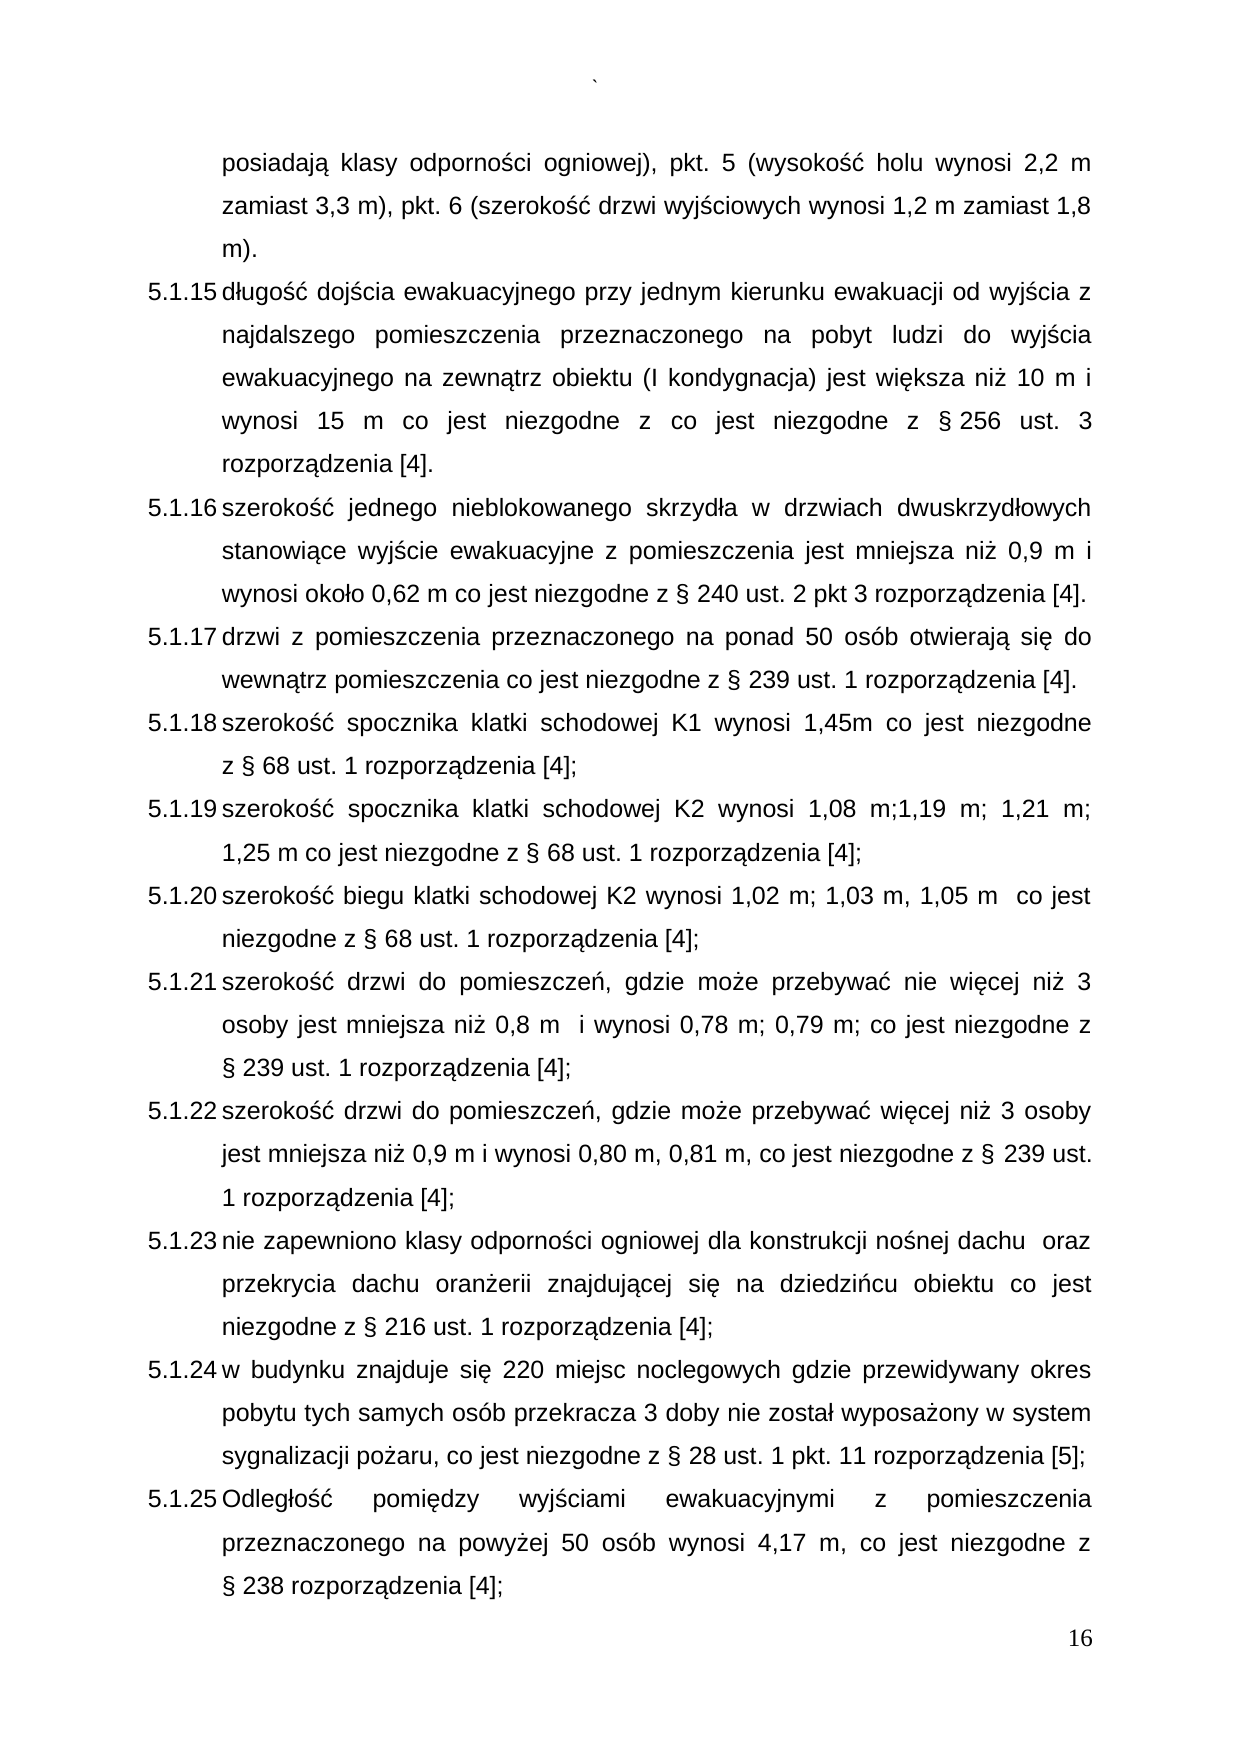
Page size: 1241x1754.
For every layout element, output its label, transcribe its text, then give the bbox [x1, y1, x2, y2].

list długość dojścia ewakuacyjnego przy jednym kierunku ewakuacji od wyjścia z najdalszego pomieszczenia przeznaczonego na pobyt ludzi do wyjścia ewakuacyjnego na zewnątrz obiektu (I kondygnacja) jest większa niż 10 m i wynosi 15 m co jest niezgodne z co jest niezgodne z § 256 ust. 3 rozporządzenia [4]. [148, 277, 1093, 478]
list szerokość jednego nieblokowanego skrzydła w drzwiach dwuskrzydłowych stanowiące wyjście ewakuacyjne z pomieszczenia jest mniejsza niż 0,9 m i wynosi około 0,62 m co jest niezgodne z § 240 ust. 2 pkt 3 rozporządzenia [4]. [148, 493, 1093, 608]
list nie zapewniono klasy odporności ogniowej dla konstrukcji nośnej dachu oraz przekrycia dachu oranżerii znajdującej się na dziedzińcu obiektu co jest niezgodne z § 216 ust. 1 rozporządzenia [4]; [148, 1226, 1093, 1341]
list szerokość drzwi do pomieszczeń, gdzie może przebywać więcej niż 3 osoby jest mniejsza niż 0,9 m i wynosi 0,80 m, 0,81 m, co jest niezgodne z § 239 ust. 1 rozporządzenia [4]; [148, 1096, 1093, 1211]
list szerokość spocznika klatki schodowej K1 wynosi 1,45m co jest niezgodne z § 68 ust. 1 rozporządzenia [4]; [148, 708, 1093, 780]
list szerokość drzwi do pomieszczeń, gdzie może przebywać nie więcej niż 3 osoby jest mniejsza niż 0,8 m i wynosi 0,78 m; 0,79 m; co jest niezgodne z § 239 ust. 1 rozporządzenia [4]; [148, 967, 1093, 1082]
list drzwi z pomieszczenia przeznaczonego na ponad 50 osób otwierają się do wewnątrz pomieszczenia co jest niezgodne z § 239 ust. 1 rozporządzenia [4]. [148, 622, 1093, 694]
list szerokość biegu klatki schodowej K2 wynosi 1,02 m; 1,03 m, 1,05 m co jest niezgodne z § 68 ust. 1 rozporządzenia [4]; [148, 881, 1093, 953]
list w budynku znajduje się 220 miejsc noclegowych gdzie przewidywany okres pobytu tych samych osób przekracza 3 doby nie został wyposażony w system sygnalizacji pożaru, co jest niezgodne z § 28 ust. 1 pkt. 11 rozporządzenia [5]; [148, 1355, 1093, 1470]
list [148, 148, 1093, 263]
list szerokość spocznika klatki schodowej K2 wynosi 1,08 m;1,19 m; 1,21 m; 1,25 m co jest niezgodne z § 68 ust. 1 rozporządzenia [4]; [148, 794, 1093, 866]
list Odległość pomiędzy wyjściami ewakuacyjnymi z pomieszczenia przeznaczonego na powyżej 50 osób wynosi 4,17 m, co jest niezgodne z § 238 rozporządzenia [4]; [148, 1484, 1093, 1599]
